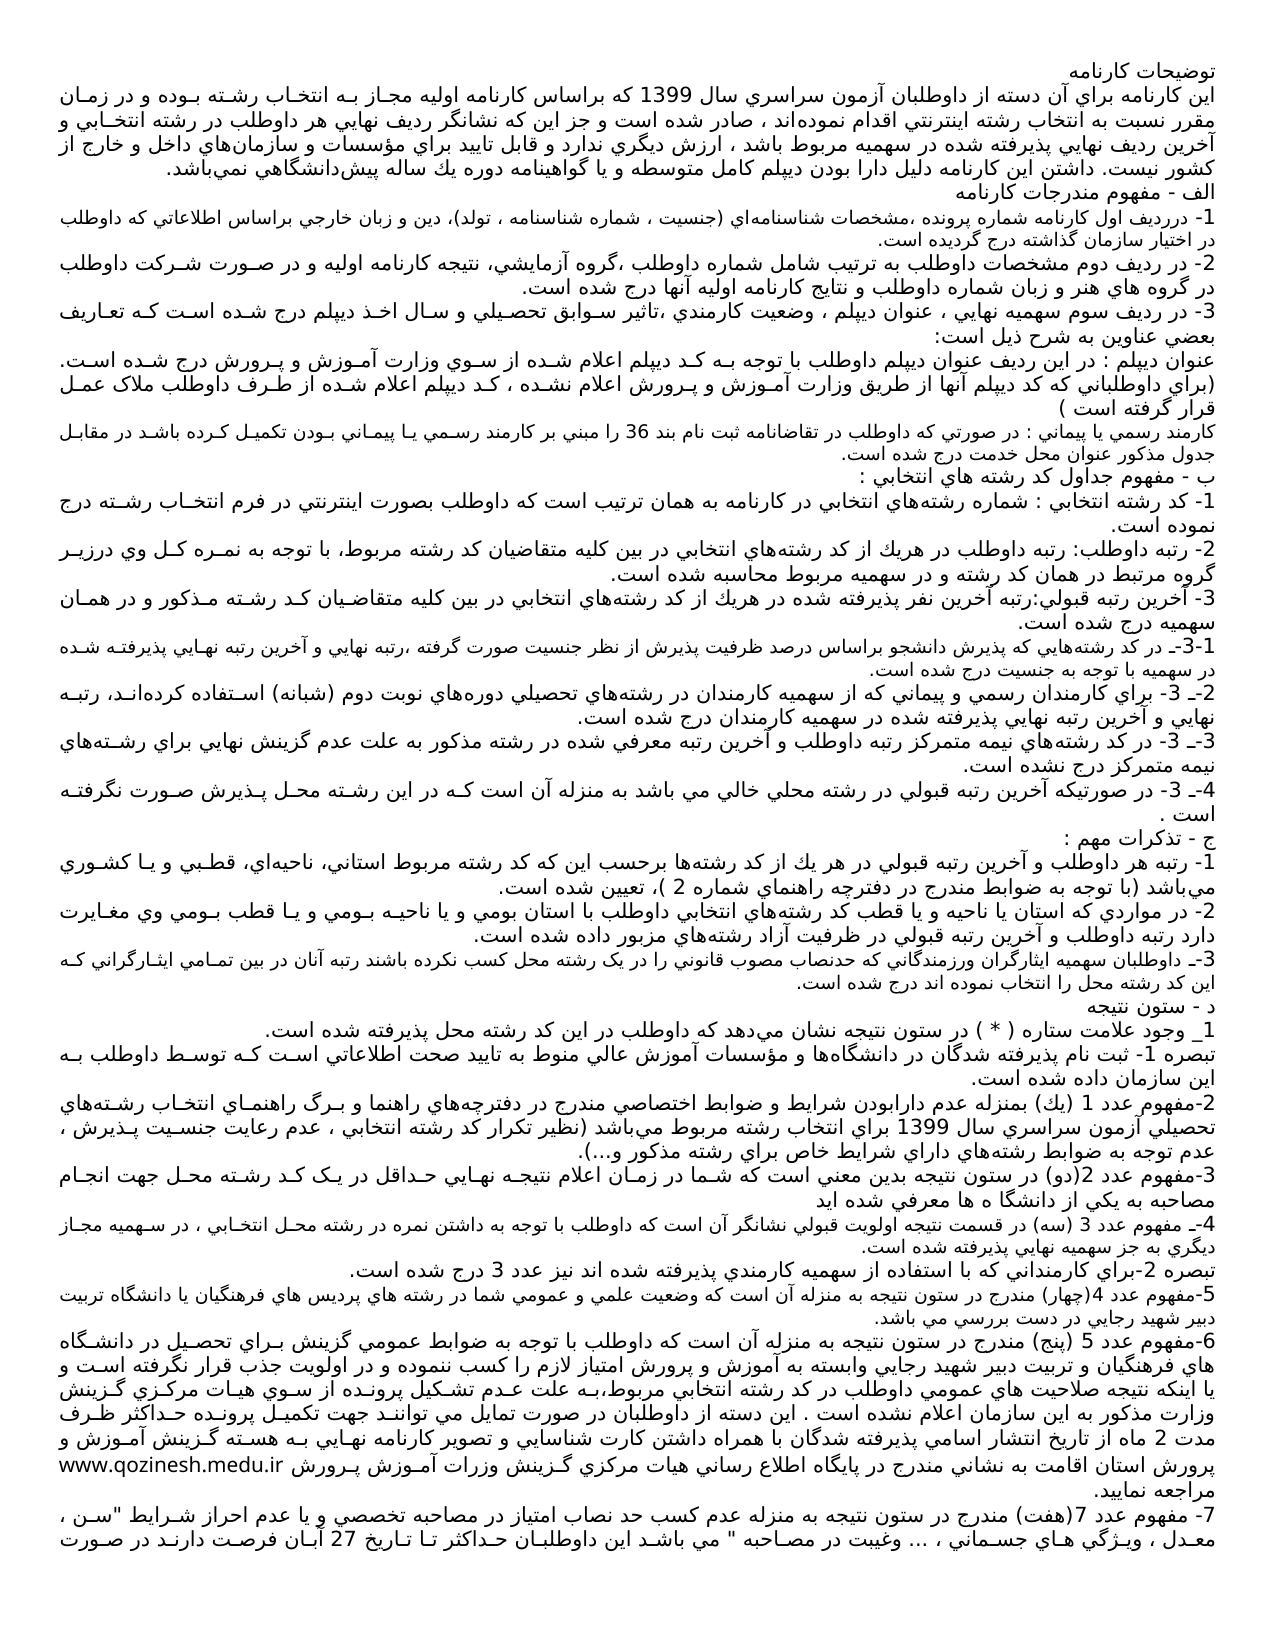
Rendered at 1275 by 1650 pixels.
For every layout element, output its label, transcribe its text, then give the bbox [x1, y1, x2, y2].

text 2- 3- براي كارمندان رسمي و پيماني كه از سهميه كارمندان در رشته‌هاي تحصيلي دوره‌هاي نوبت دوم (شبانه) استفاده كرده‌اند، رتبه نهايي و آخرين رتبه نهايي پذيرفته شده در سهميه كارمندان درج شده است. [59, 681, 1216, 729]
text 3- در رديف سوم سهميه نهايي ، عنوان ديپلم ، وضعيت کارمندي ،تاثير سوابق تحصيلي و سال اخذ ديپلم درج شده است که تعاريف بعضي عناوين به شرح ذيل است: [59, 299, 1216, 348]
text 4- مفهوم عدد 3 (سه) در قسمت نتيجه اولويت قبولي نشانگر آن است كه داوطلب با توجه به داشتن نمره در رشته محل انتخابي ، در سهميه مجاز ديگري به جز سهميه نهايي پذيرفته شده است. [59, 1212, 1216, 1258]
text 2- در مواردي كه استان يا ناحيه و يا قطب كد رشته‌هاي انتخابي داوطلب با استان بومي و يا ناحيه بومي و يا قطب بومي وي مغايرت دارد رتبه داوطلب و آخرين رتبه قبولي در ظرفيت آزاد رشته‌هاي مزبور داده شده است. [59, 899, 1216, 947]
text د - ستون نتيجه [59, 994, 1216, 1018]
text ب ‍- مفهوم جداول كد رشته هاي انتخابي : [59, 464, 1216, 489]
text عنوان ديپلم : در اين رديف عنوان ديپلم داوطلب با توجه به كد ديپلم اعلام شده از سوي وزارت آموزش و پرورش درج شده است. (براي داوطلباني که کد ديپلم آنها از طريق وزارت آموزش و پرورش اعلام نشده ، کد ديپلم اعلام شده از طرف داوطلب ملاک عمل قرار گرفته است ) [59, 348, 1216, 421]
text ج - تذكرات مهم : [59, 826, 1216, 850]
text 6-مفهوم عدد 5 (پنج) مندرج در ستون نتيجه به منزله آن است که داوطلب با توجه به ضوابط عمومي گزينش براي تحصيل در دانشگاه هاي فرهنگيان و تربيت دبير شهيد رجايي وابسته به آموزش و پرورش امتياز لازم را کسب ننموده و در اولويت جذب قرار نگرفته است و يا اينکه نتيجه صلاحيت هاي عمومي داوطلب در کد رشته انتخابي مربوط،به علت عدم تشکيل پرونده از سوي هيات مرکزي گزينش وزارت مذکور به اين سازمان اعلام نشده است . اين دسته از داوطلبان در صورت تمايل مي توانند جهت تکميل پرونده حداکثر ظرف مدت 2 ماه از تاريخ انتشار اسامي پذيرفته شدگان با همراه داشتن کارت شناسايي و تصوير کارنامه نهايي به هسته گزينش آموزش و پرورش استان اقامت به نشاني مندرج در پايگاه اطلاع رساني هيات مرکزي گزينش وزرات آموزش پرورش www.qozinesh.medu.ir مراجعه نماييد. [59, 1329, 1216, 1503]
text تبصره 1- ثبت نام پذيرفته شدگان در دانشگاه‌ها و مؤسسات آموزش عالي منوط به تاييد صحت اطلاعاتي است كه توسط داوطلب به اين سازمان داده شده است. [59, 1042, 1216, 1091]
text 3- 3- در كد رشته‌هاي نيمه متمركز رتبه داوطلب و آخرين رتبه معرفي شده در رشته مذكور به علت عدم گزينش نهايي براي رشته‌هاي نيمه متمركز درج نشده است. [59, 729, 1216, 778]
text اين كارنامه براي آن دسته از داوطلبان آزمون سراسري سال 1399 كه براساس كارنامه اوليه مجاز به انتخاب رشته بوده و در زمان مقرر نسبت به انتخاب رشته اينترنتي اقدام نموده‌اند ، صادر شده است و جز اين كه نشانگر رديف نهايي هر داوطلب در رشته انتخابي و آخرين رديف نهايي پذيرفته شده در سهميه مربوط باشد ، ارزش ديگري ندارد و قابل تاييد براي مؤسسات و سازمان‌هاي داخل و خارج از كشور نيست. داشتن اين كارنامه دليل دارا بودن ديپلم كامل متوسطه و يا گواهينامه دوره يك ساله پيش‌دانشگاهي نمي‌باشد. [59, 83, 1216, 180]
text 2- در رديف دوم مشخصات داوطلب به ترتيب شامل شماره داوطلب ،گروه آزمايشي، نتيجه کارنامه اوليه و در صورت شرکت داوطلب در گروه هاي هنر و زبان شماره داوطلب و نتايج کارنامه اوليه آنها درج شده است. [59, 251, 1216, 299]
text 2-مفهوم عدد 1 (يك) بمنزله عدم دارابودن شرايط و ضوابط اختصاصي مندرج در دفترچه‌هاي راهنما و برگ راهنماي انتخاب رشته‌هاي تحصيلي آزمون سراسري سال 1399 براي انتخاب رشته مربوط مي‌باشد (نظير تكرار كد رشته انتخابي ، عدم رعايت جنسيت پذيرش ، عدم توجه به ضوابط رشته‌هاي داراي شرايط خاص براي رشته مذكور و...). [59, 1091, 1216, 1163]
text 1- رتبه هر داوطلب و آخرين رتبه قبولي در هر يك از كد رشته‌ها برحسب اين كه كد رشته مربوط استاني، ناحيه‌اي، قطبي و يا كشوري مي‌باشد (با توجه به ضوابط مندرج در دفترچه راهنماي شماره 2 )، تعيين شده است. [59, 850, 1216, 899]
text 3-1- در كد رشته‌هايي كه پذيرش دانشجو براساس درصد ظرفيت پذيرش از نظر جنسيت صورت گرفته ،رتبه نهايي و آخرين رتبه نهايي پذيرفته شده در سهميه با توجه به جنسيت درج شده است. [59, 634, 1216, 681]
text 3-مفهوم عدد 2(دو) در ستون نتيجه بدين معني است که شما در زمان اعلام نتيجه نهايي حداقل در يک کد رشته محل جهت انجام مصاحبه به يکي از دانشگا ه ها معرفي شده ايد [59, 1163, 1216, 1212]
text 3- آخرين رتبه قبولي:رتبه آخرين نفر پذيرفته شده در هريك از كد رشته‌هاي انتخابي در بين كليه متقاضيان كد رشته مذكور و در همان سهميه درج شده است. [59, 586, 1216, 634]
text 5-مفهوم عدد 4(چهار) مندرج در ستون نتيجه به منزله آن است كه وضعيت علمي و عمومي شما در رشته هاي پرديس هاي فرهنگيان يا دانشگاه تربيت دبير شهيد رجايي در دست بررسي مي باشد. [59, 1282, 1216, 1329]
text كارمند رسمي يا پيماني : در صورتي كه داوطلب در تقاضانامه ثبت نام بند 36 را مبني بر كارمند رسمي يا پيماني بودن تكميل كرده باشد در مقابل جدول مذكور عنوان محل خدمت درج شده است. [59, 421, 1216, 464]
text 4- 3- در صورتيکه آخرين رتبه قبولي در رشته محلي خالي مي باشد به منزله آن است که در اين رشته محل پذيرش صورت نگرفته است . [59, 778, 1216, 826]
text 2- رتبه داوطلب: رتبه داوطلب در هريك از كد رشته‌هاي انتخابي در بين كليه متقاضيان كد رشته مربوط، با توجه به نمره كل وي درزير گروه مرتبط در همان كد رشته و در سهميه مربوط محاسبه شده است. [59, 537, 1216, 586]
text الف - مفهوم مندرجات كارنامه [59, 180, 1216, 205]
text تبصره 2-براي کارمنداني که با استفاده از سهميه کارمندي پذيرفته شده اند نيز عدد 3 درج شده است‌. [59, 1258, 1216, 1282]
text توضيحات کارنامه [59, 59, 1216, 83]
text 3- داوطلبان سهميه ايثارگران ورزمندگاني که حدنصاب مصوب قانوني را در يک رشته محل کسب نکرده باشند رتبه آنان در بين تمامي ايثارگراني که اين کد رشته محل را انتخاب نموده اند درج شده است. [59, 947, 1216, 994]
text 1- كد رشته انتخابي : شماره رشته‌هاي انتخابي در كارنامه به همان ترتيب است كه داوطلب بصورت اينترنتي در فرم انتخاب رشته درج نموده است. [59, 489, 1216, 537]
text 1- دررديف اول كارنامه شماره پرونده ،مشخصات شناسنامه‌اي (جنسيت ، شماره شناسنامه ، تولد)، دين و زبان خارجي براساس اطلاعاتي كه داوطلب در اختيار سازمان گذاشته درج گرديده است. [59, 205, 1216, 251]
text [59, 1503, 1216, 1551]
text 1_ وجود علامت ستاره ( * ) در ستون نتيجه نشان مي‌دهد كه داوطلب در اين كد رشته محل پذيرفته شده است. [59, 1018, 1216, 1042]
